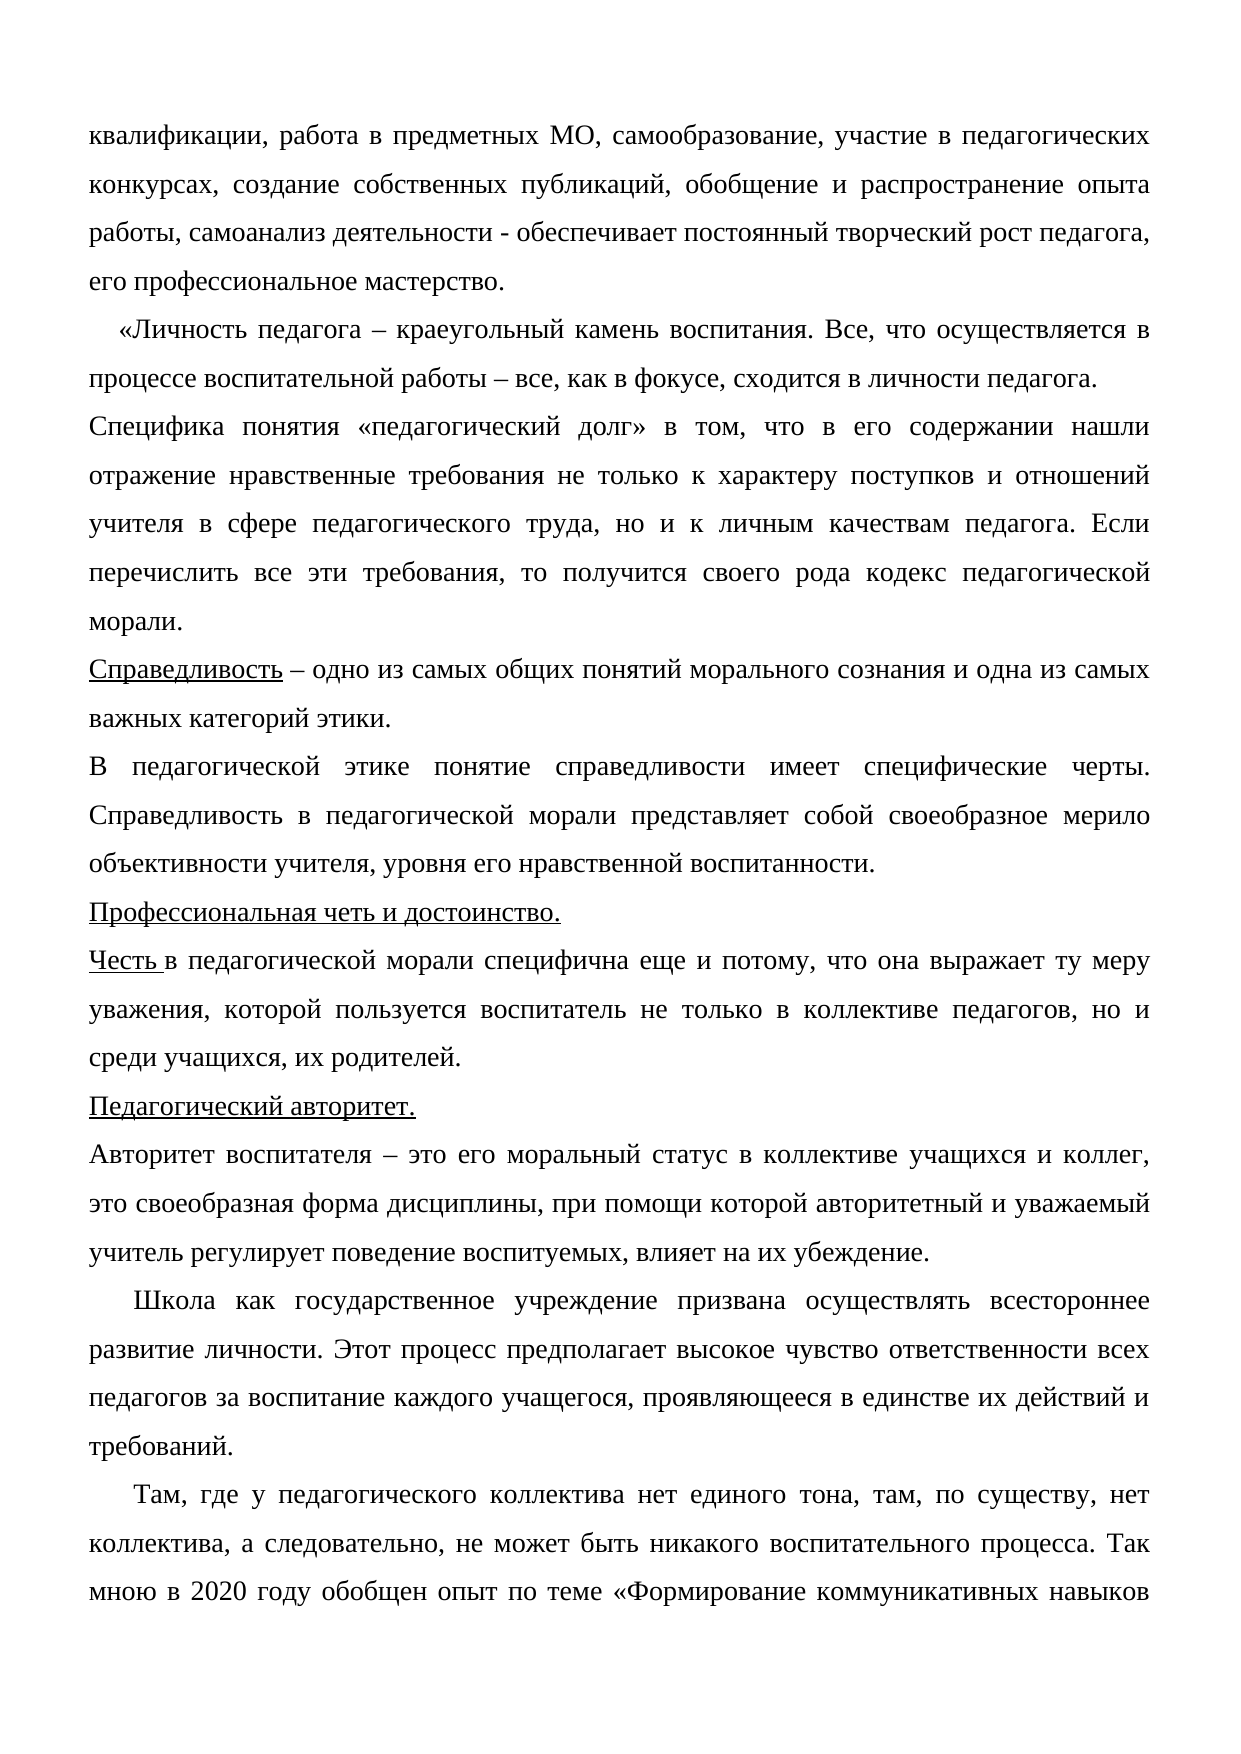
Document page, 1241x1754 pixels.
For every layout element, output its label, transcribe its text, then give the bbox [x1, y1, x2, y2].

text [89, 1477, 1152, 1607]
text В педагогической этике понятие справедливости имеет специфические черты. Справедливость в педагогической морали представляет собой своеобразное мерило объективности учителя, уровня его нравственной воспитанности. [89, 749, 1152, 879]
text Школа как государственное учреждение призвана осуществлять всестороннее развитие личности. Этот процесс предполагает высокое чувство ответственности всех педагогов за воспитание каждого учащегося, проявляющееся в единстве их действий и требований. [89, 1283, 1152, 1461]
text Честь в педагогической морали специфична еще и потому, что она выражает ту меру уважения, которой пользуется воспитатель не только в коллективе педагогов, но и среди учащихся, их родителей. [89, 943, 1152, 1073]
text Авторитет воспитателя – это его моральный статус в коллективе учащихся и коллег, это своеобразная форма дисциплины, при помощи которой авторитетный и уважаемый учитель регулирует поведение воспитуемых, влияет на их убеждение. [89, 1137, 1152, 1267]
text «Личность педагога – краеугольный камень воспитания. Все, что осуществляется в процессе воспитательной работы – все, как в фокусе, сходится в личности педагога. [89, 312, 1152, 393]
text Специфика понятия «педагогический долг» в том, что в его содержании нашли отражение нравственные требования не только к характеру поступков и отношений учителя в сфере педагогического труда, но и к личным качествам педагога. Если перечислить все эти требования, то получится своего рода кодекс педагогической морали. [89, 409, 1152, 636]
text Справедливость – одно из самых общих понятий морального сознания и одна из самых важных категорий этики. [89, 652, 1152, 733]
text Профессиональная четь и достоинство. [89, 895, 1152, 927]
text Педагогический авторитет. [89, 1089, 1152, 1121]
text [89, 118, 1152, 296]
